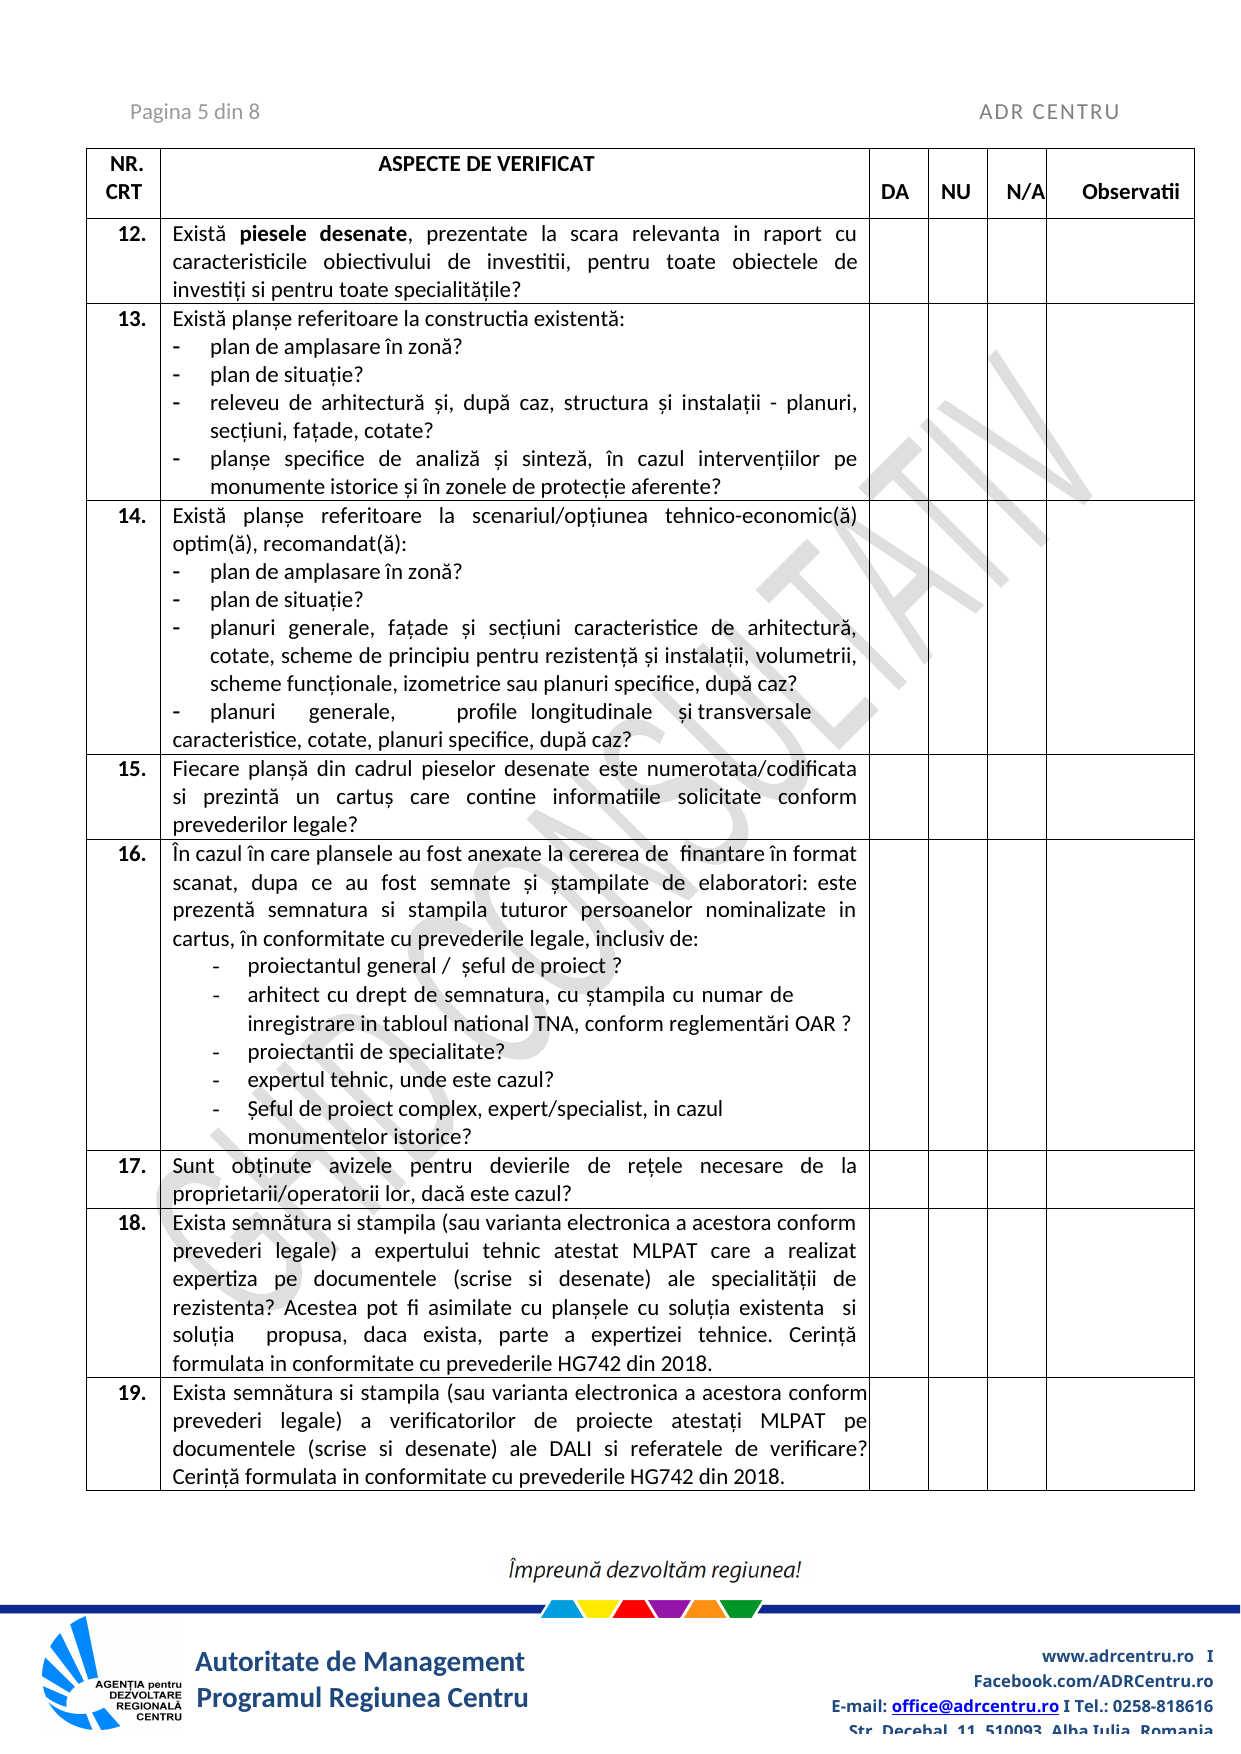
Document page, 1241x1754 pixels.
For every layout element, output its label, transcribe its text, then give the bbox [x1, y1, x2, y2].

table_cell [1047, 219, 1194, 303]
table_header NU [929, 149, 987, 218]
table_cell [929, 501, 987, 753]
table_header DA [870, 149, 928, 218]
table_cell [929, 1151, 987, 1207]
table_cell [1047, 1151, 1194, 1207]
table_cell [1047, 304, 1194, 500]
table_cell [870, 1378, 928, 1490]
table_cell [1047, 1209, 1194, 1377]
table_header ASPECTE DE VERIFICAT [161, 149, 869, 218]
table_cell [1047, 840, 1194, 1150]
table_cell [870, 219, 928, 303]
picture [0, 1600, 550, 1730]
table_cell [1047, 755, 1194, 838]
table_cell [87, 219, 160, 303]
table_cell Există planşe referitoare la constructia existentă: plan de amplasare în zonă? plan de situaţie? releveu de arhitectură şi, după caz, structura şi instalaţii - planuri, secţiuni, faţade, cotate? planşe specifice de analiză şi sinteză, în cazul intervenţiilor pe monumente istorice şi în zonele de protecţie aferente? [161, 304, 869, 500]
table_header NR. CRT [87, 149, 160, 218]
table_cell [87, 755, 160, 838]
table_cell [988, 1151, 1046, 1207]
table_cell [87, 840, 160, 1150]
table_cell [1047, 501, 1194, 753]
table_cell [988, 1209, 1046, 1377]
table_cell [988, 219, 1046, 303]
table_cell [929, 840, 987, 1150]
table_cell [87, 304, 160, 500]
table_cell [870, 840, 928, 1150]
picture [574, 1600, 1241, 1618]
table_cell [988, 304, 1046, 500]
table_cell Există piesele desenate, prezentate la scara relevanta in raport cu caracteristicile obiectivului de investitii, pentru toate obiectele de investiți si pentru toate specialitățile? [161, 219, 869, 303]
table_cell [87, 501, 160, 753]
table_cell [87, 1209, 160, 1377]
table_cell [929, 304, 987, 500]
table_cell [870, 755, 928, 838]
table_cell [988, 755, 1046, 838]
table_cell [929, 1378, 987, 1490]
table_cell [870, 1151, 928, 1207]
table_cell [87, 1151, 160, 1207]
table_cell [929, 219, 987, 303]
table_cell În cazul în care plansele au fost anexate la cererea de finantare în format scanat, dupa ce au fost semnate și ștampilate de elaboratori: este prezentă semnatura si stampila tuturor persoanelor nominalizate in cartus, în conformitate cu prevederile legale, inclusiv de: proiectantul general / şeful de proiect ? arhitect cu drept de semnatura, cu ștampila cu numar de inregistrare in tabloul national TNA, conform reglementări OAR ? proiectantii de specialitate? expertul tehnic, unde este cazul? Șeful de proiect complex, expert/specialist, in cazul monumentelor istorice? [161, 840, 869, 1150]
picture [495, 1556, 814, 1583]
table_cell Exista semnătura si stampila (sau varianta electronica a acestora conform prevederi legale) a verificatorilor de proiecte atestați MLPAT pe documentele (scrise si desenate) ale DALI si referatele de verificare? Cerință formulata in conformitate cu prevederile HG742 din 2018. [161, 1378, 869, 1490]
table_cell [870, 501, 928, 753]
table_cell [87, 1378, 160, 1490]
table_cell Fiecare planşă din cadrul pieselor desenate este numerotata/codificata si prezintă un cartuş care contine informatiile solicitate conform prevederilor legale? [161, 755, 869, 838]
table_cell [988, 501, 1046, 753]
table_header Observatii [1047, 149, 1194, 218]
table_cell [870, 1209, 928, 1377]
table_cell [1047, 1378, 1194, 1490]
table_cell Există planşe referitoare la scenariul/opţiunea tehnico-economic(ă) optim(ă), recomandat(ă): plan de amplasare în zonă? plan de situaţie? planuri generale, faţade şi secţiuni caracteristice de arhitectură, cotate, scheme de principiu pentru rezistenţă şi instalaţii, volumetrii, scheme funcţionale, izometrice sau planuri specifice, după caz? planuri generale, profile longitudinale şi transversale caracteristice, cotate, planuri specifice, după caz? [161, 501, 869, 753]
table_cell Exista semnătura si stampila (sau varianta electronica a acestora conform prevederi legale) a expertului tehnic atestat MLPAT care a realizat expertiza pe documentele (scrise si desenate) ale specialității de rezistenta? Acestea pot fi asimilate cu planșele cu soluția existenta si soluția propusa, daca exista, parte a expertizei tehnice. Cerință formulata in conformitate cu prevederile HG742 din 2018. [161, 1209, 869, 1377]
table_cell [929, 1209, 987, 1377]
table_cell Sunt obținute avizele pentru devierile de rețele necesare de la proprietarii/operatorii lor, dacă este cazul? [161, 1151, 869, 1207]
table_header N/A [988, 149, 1046, 218]
table_cell [929, 755, 987, 838]
table_cell [870, 304, 928, 500]
table_cell [988, 1378, 1046, 1490]
table_cell [988, 840, 1046, 1150]
